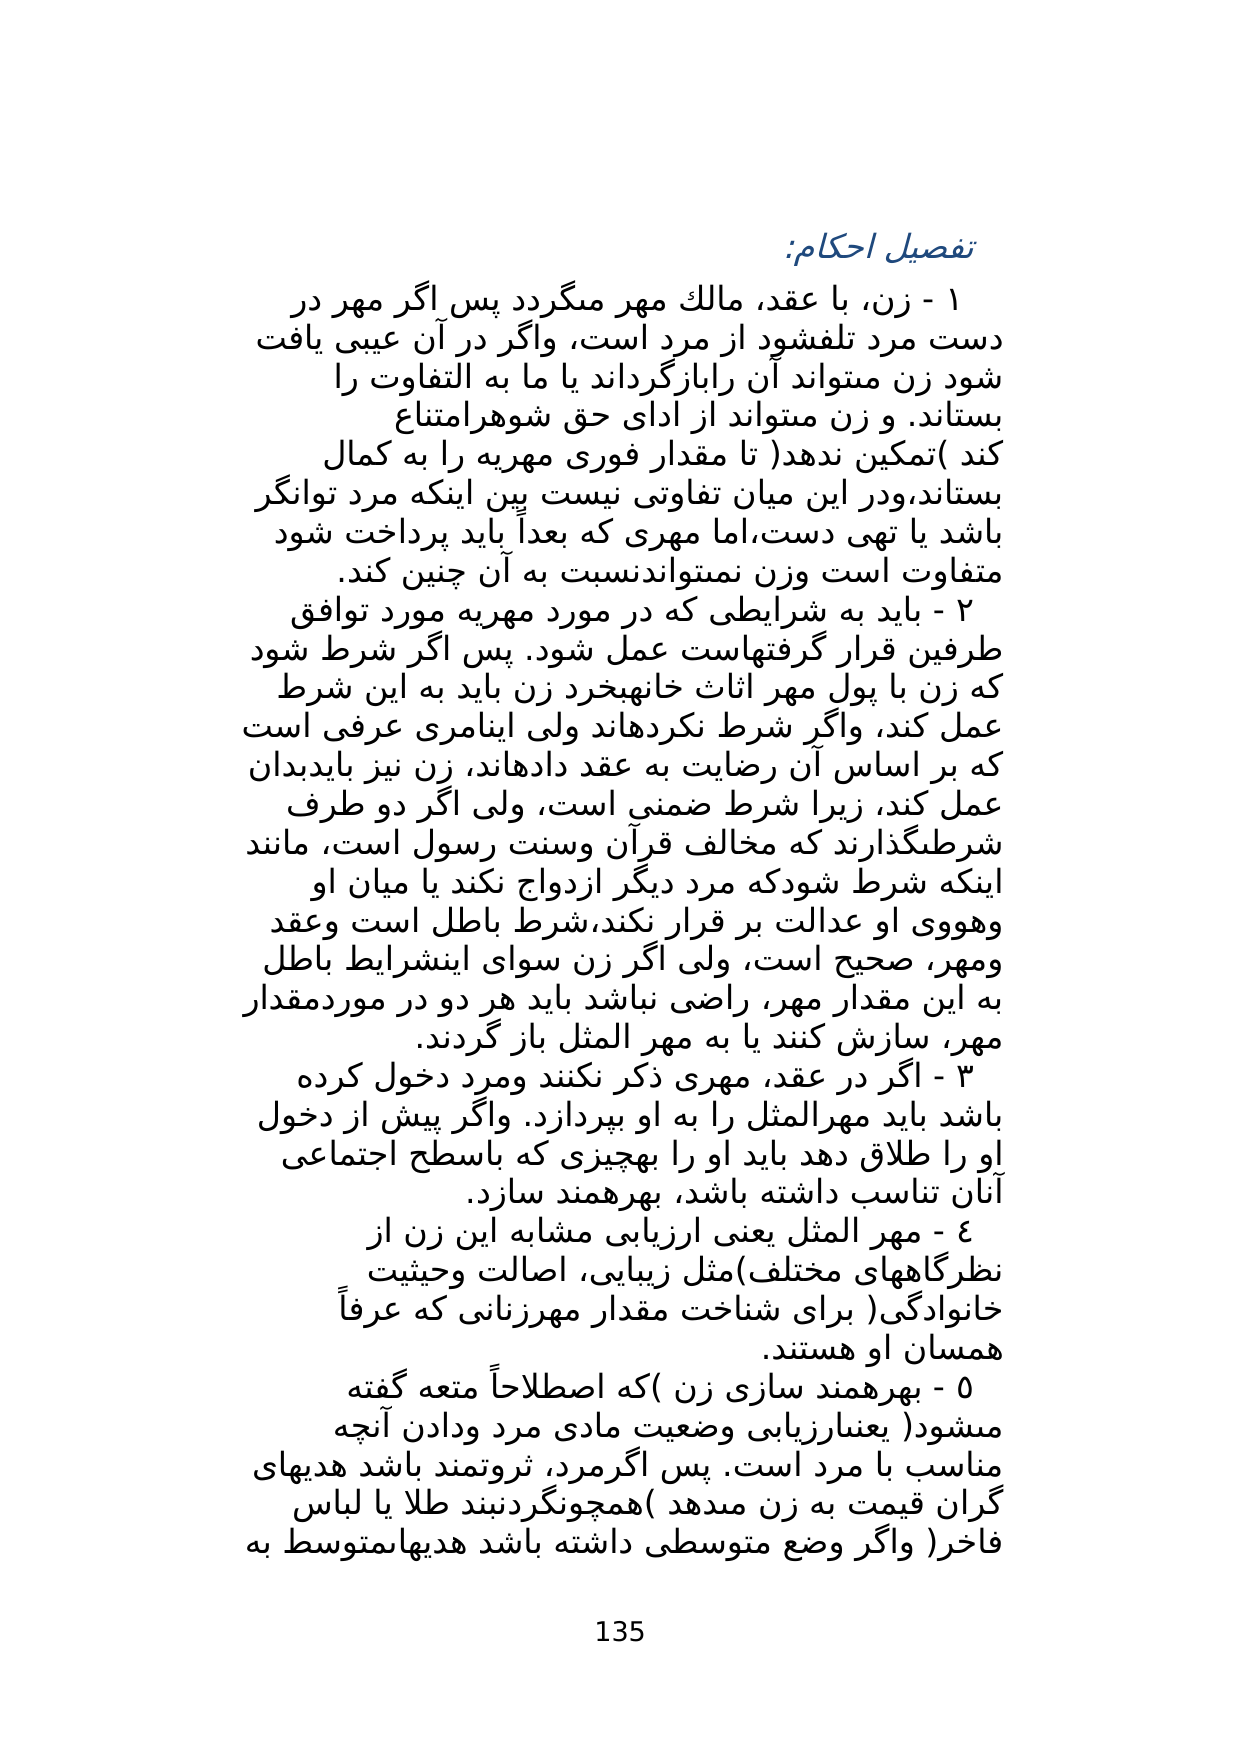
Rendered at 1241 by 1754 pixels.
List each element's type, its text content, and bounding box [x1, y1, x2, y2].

text ٢ - بايد به شرايطى كه در مورد مهريه مورد توافق طرفين قرار گرفته‏است عمل شود. پس اگر شرط شود كه زن با پول مهر اثاث خانه‏بخرد زن بايد به اين شرط عمل كند، واگر شرط نكرده‏اند ولى اين‏امرى عرفى است كه بر اساس آن رضايت به عقد داده‏اند، زن نيز بايدبدان عمل كند، زيرا شرط ضمنى است، ولى اگر دو طرف شرطى‏گذارند كه مخالف قرآن وسنت رسول است، مانند اينكه شرط شودكه مرد ديگر ازدواج نكند يا ميان او وهووى او عدالت بر قرار نكند،شرط باطل است وعقد ومهر، صحيح است، ولى اگر زن سواى اين‏شرايط باطل به اين مقدار مهر، راضى نباشد بايد هر دو در موردمقدار مهر، سازش كنند يا به مهر المثل باز گردند. [236, 590, 1004, 1056]
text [236, 1367, 1004, 1562]
subtitle تفصيل احكام: [236, 228, 1004, 267]
text ١ - زن، با عقد، مالك مهر مى‏گردد پس اگر مهر در دست مرد تلف‏شود از مرد است، واگر در آن عيبى يافت شود زن مى‏تواند آن رابازگرداند يا ما به التفاوت را بستاند. و زن مى‏تواند از اداى حق شوهرامتناع كند )تمكين ندهد( تا مقدار فورى مهريه را به كمال بستاند،ودر اين ميان تفاوتى نيست بين اينكه مرد توانگر باشد يا تهى دست،اما مهرى كه بعداً بايد پرداخت شود متفاوت است وزن نمى‏تواندنسبت به آن چنين كند. [236, 279, 1004, 590]
text ٤ - مهر المثل يعنى ارزيابى مشابه اين زن از نظرگاههاى مختلف)مثل زيبايى، اصالت وحيثيت خانوادگى( براى شناخت مقدار مهرزنانى كه عرفاً همسان او هستند. [236, 1212, 1004, 1367]
text ٣ - اگر در عقد، مهرى ذكر نكنند ومرد دخول كرده باشد بايد مهرالمثل را به او بپردازد. واگر پيش از دخول او را طلاق دهد بايد او را به‏چيزى كه باسطح اجتماعى آنان تناسب داشته باشد، بهره‏مند سازد. [236, 1056, 1004, 1212]
